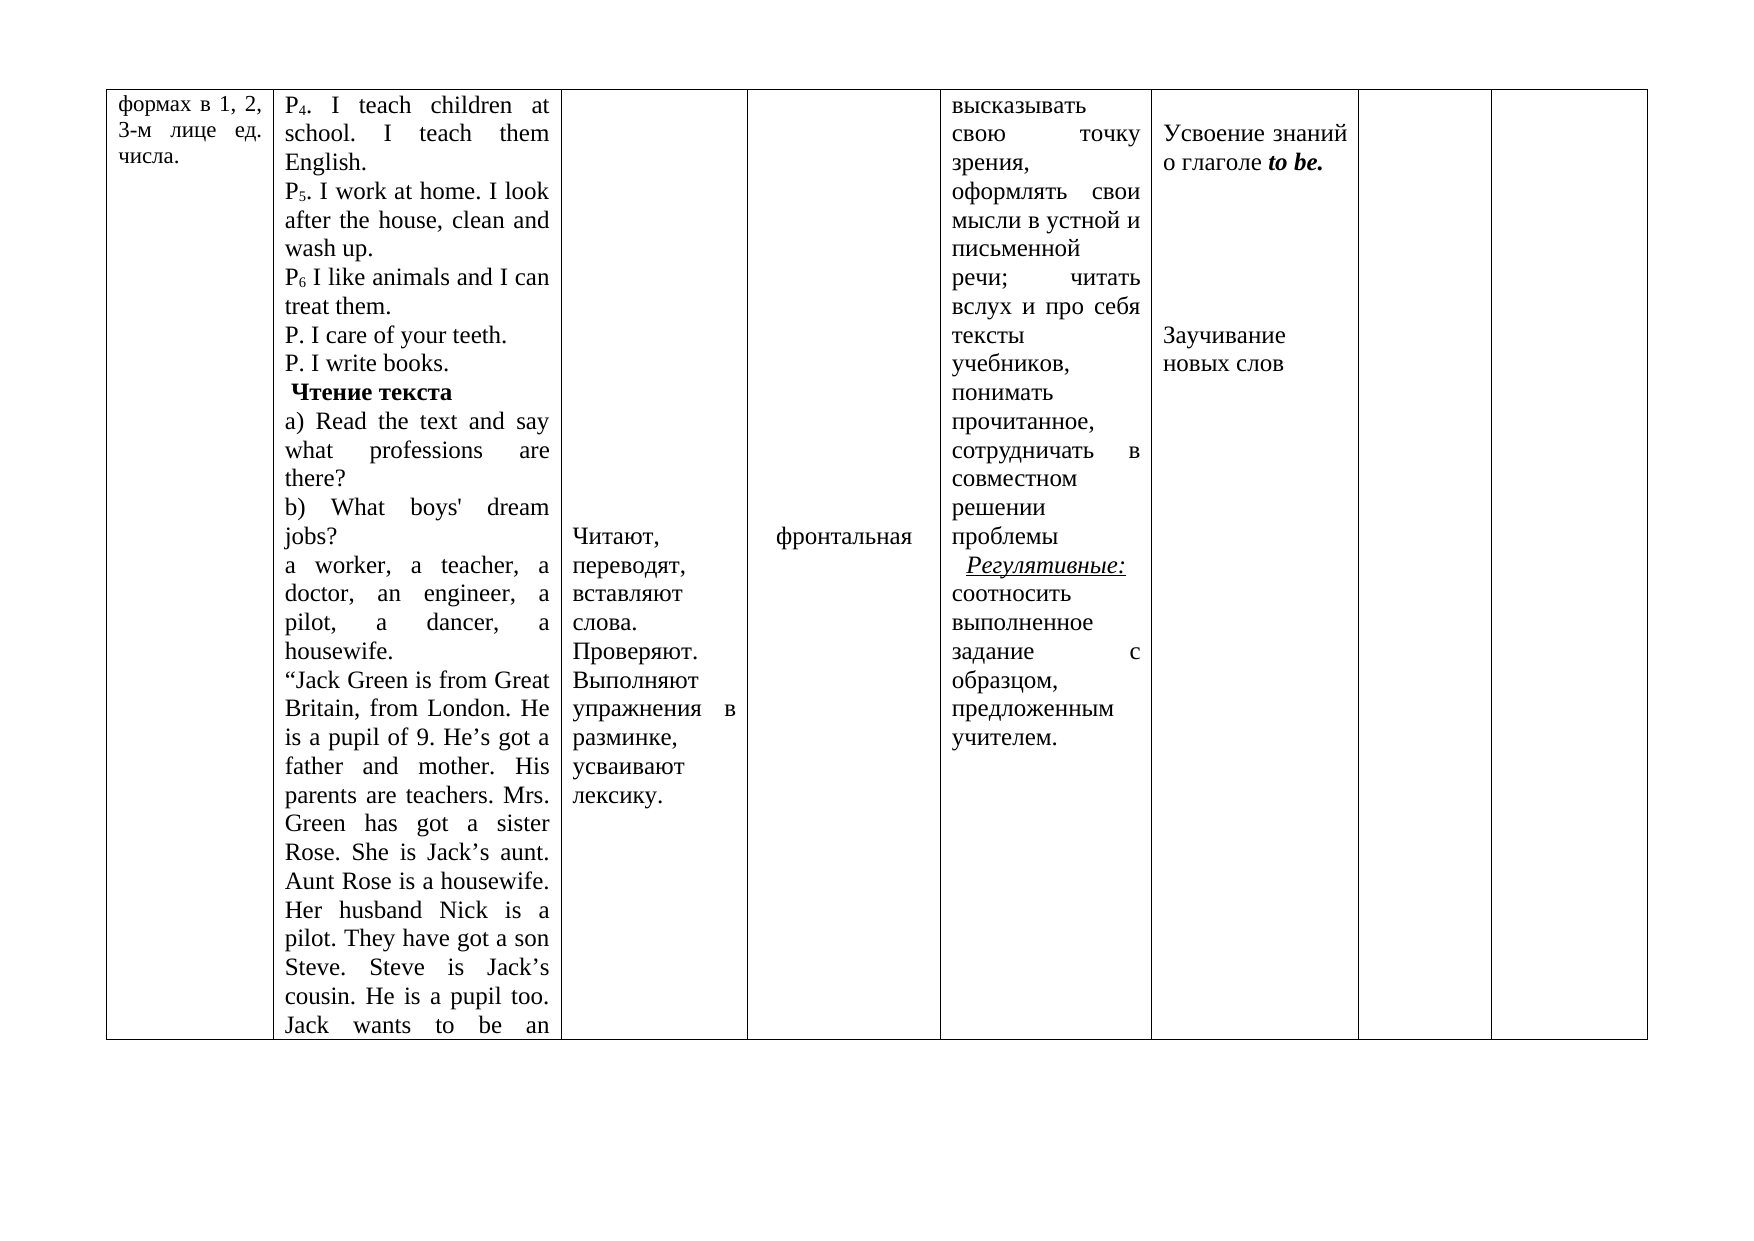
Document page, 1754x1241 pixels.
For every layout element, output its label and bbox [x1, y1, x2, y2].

table_cell [107, 90, 273, 1038]
table_cell [274, 90, 561, 1038]
table_cell [748, 90, 940, 1038]
table_cell [1359, 90, 1491, 1038]
table_cell [941, 90, 1151, 1038]
table_cell [1152, 90, 1358, 1038]
table_cell [562, 90, 747, 1038]
table_cell [1492, 90, 1647, 1038]
